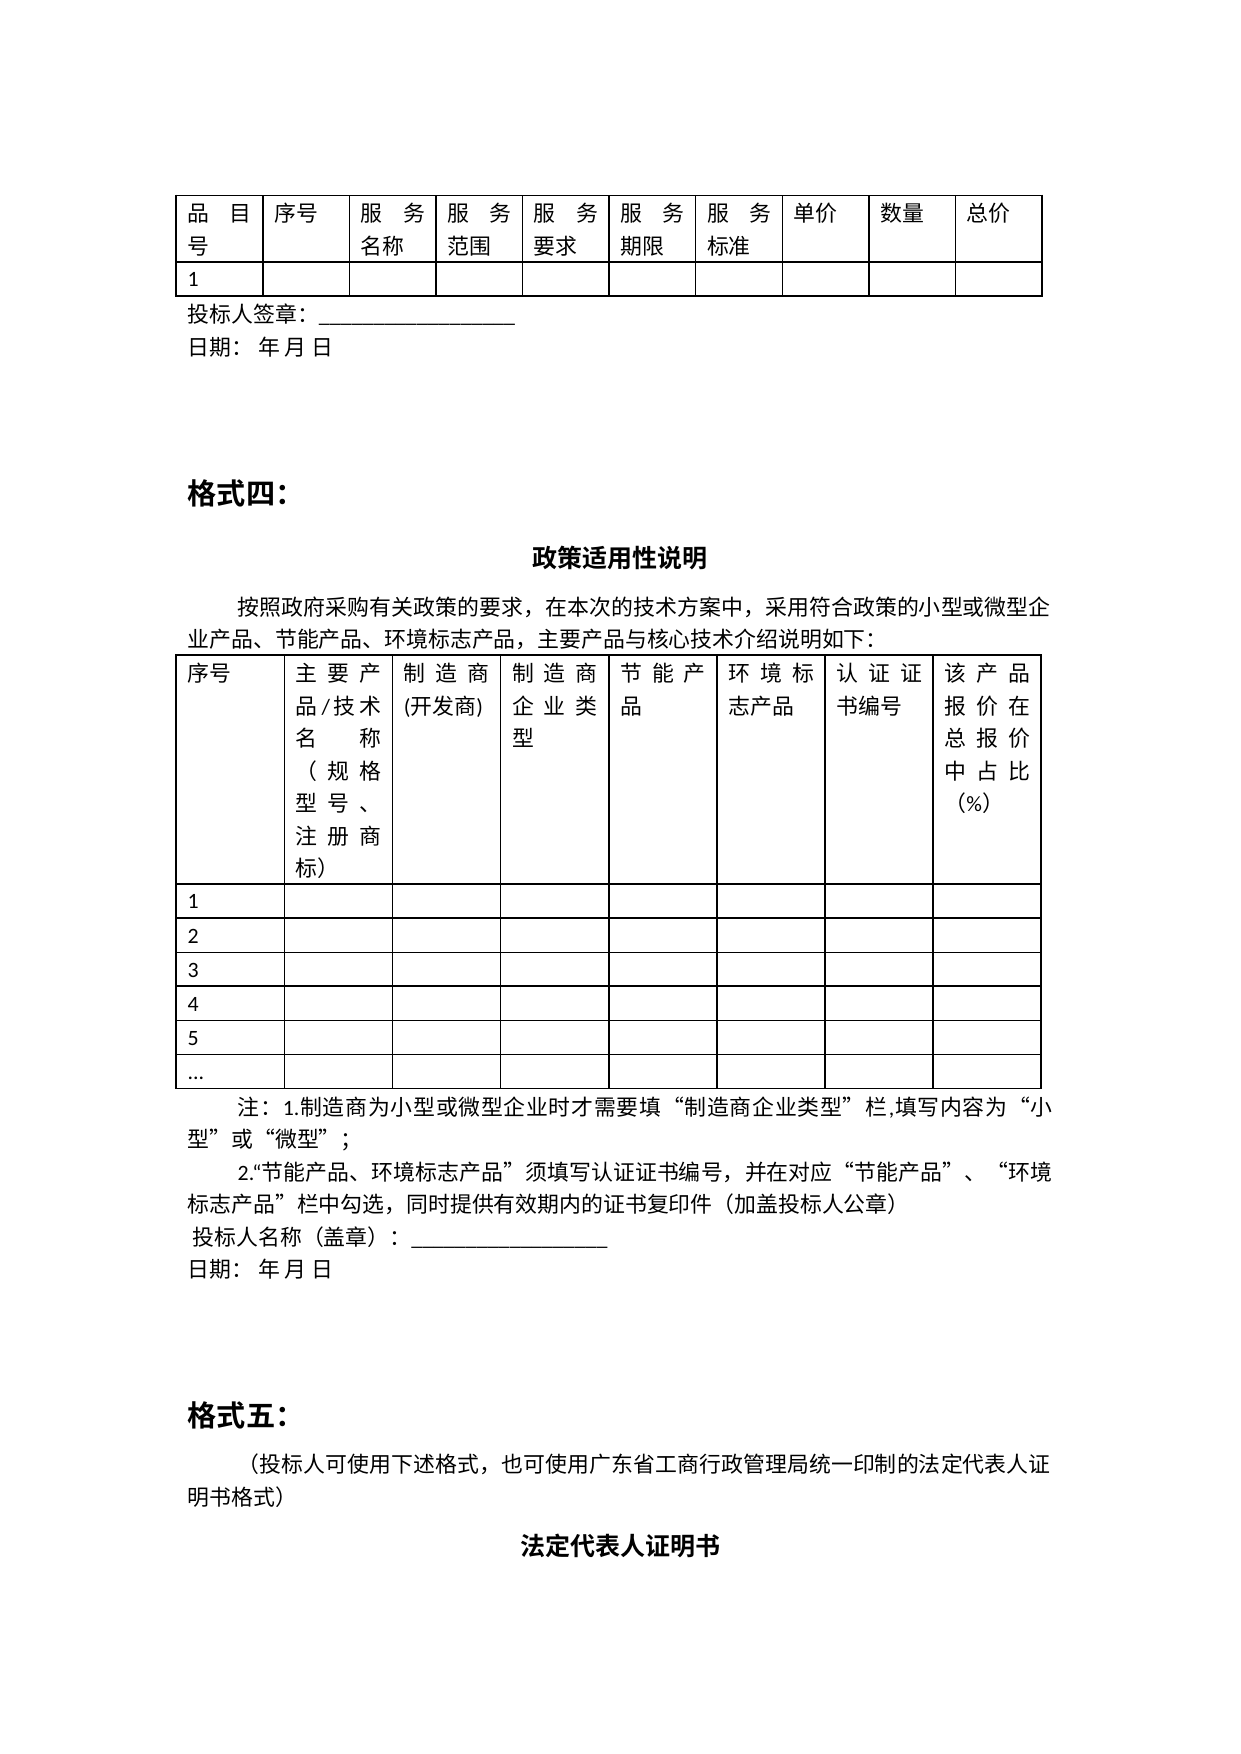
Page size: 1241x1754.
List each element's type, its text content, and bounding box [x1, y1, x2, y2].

table_header 服务期限 [610, 196, 695, 261]
table_cell 4 [177, 987, 284, 1019]
table_cell 1 [177, 885, 284, 917]
table_cell [350, 263, 435, 295]
table_cell 5 [177, 1021, 284, 1053]
table_cell [934, 885, 1040, 917]
table_cell [501, 1055, 608, 1088]
table_cell [264, 263, 349, 295]
text 日期： 年 月 日 [187, 1252, 1053, 1284]
text 注：1.制造商为小型或微型企业时才需要填“制造商企业类型”栏,填写内容为“小型”或“微型”； [187, 1089, 1053, 1154]
table_header 数量 [870, 196, 955, 261]
table_cell [393, 953, 500, 985]
table_cell [718, 885, 824, 917]
table_cell [501, 919, 608, 951]
table_cell [393, 919, 500, 951]
table_cell [610, 885, 716, 917]
table_header 服务标准 [696, 196, 782, 261]
text （投标人可使用下述格式，也可使用广东省工商行政管理局统一印制的法定代表人证明书格式） [187, 1447, 1053, 1512]
table_header 总价 [956, 196, 1041, 261]
text 按照政府采购有关政策的要求，在本次的技术方案中，采用符合政策的小型或微型企业产品、节能产品、环境标志产品，主要产品与核心技术介绍说明如下： [187, 589, 1053, 654]
table_cell [718, 919, 824, 951]
table_cell [610, 953, 716, 985]
table_header 制造商企业类型 [501, 656, 608, 883]
table_header 该产品报价在总报价中占比（%） [934, 656, 1040, 883]
table_cell [285, 919, 392, 951]
table_cell [393, 987, 500, 1019]
table_cell [285, 1055, 392, 1088]
table_cell [610, 1021, 716, 1053]
table_cell [826, 987, 932, 1019]
table_cell [437, 263, 522, 295]
text 2.“节能产品、环境标志产品”须填写认证证书编号，并在对应“节能产品”、“环境标志产品”栏中勾选，同时提供有效期内的证书复印件（加盖投标人公章） [187, 1154, 1053, 1219]
table_cell [393, 885, 500, 917]
table_header 主要产品/技术名称（规格型号、注册商标） [285, 656, 392, 883]
table_cell [826, 1021, 932, 1053]
table_cell [718, 1021, 824, 1053]
table_cell [934, 1021, 1040, 1053]
table_cell [501, 953, 608, 985]
table_cell 1 [177, 263, 262, 295]
text 格式五： [187, 1382, 1053, 1447]
text 投标人签章：__________________ [187, 297, 1053, 329]
table_cell [610, 919, 716, 951]
table_cell [285, 987, 392, 1019]
table_cell [870, 263, 955, 295]
table_cell [393, 1021, 500, 1053]
table_cell [826, 885, 932, 917]
table_cell ... [177, 1055, 284, 1088]
table_cell [783, 263, 868, 295]
table_header 序号 [177, 656, 284, 883]
table_header 制造商(开发商) [393, 656, 500, 883]
table_header 环境标志产品 [718, 656, 824, 883]
table_header 单价 [783, 196, 868, 261]
text 法定代表人证明书 [187, 1512, 1053, 1577]
table_cell [610, 1055, 716, 1088]
table_cell [718, 1055, 824, 1088]
table_cell [934, 1055, 1040, 1088]
table_cell [956, 263, 1041, 295]
table_cell [826, 1055, 932, 1088]
table_cell [718, 987, 824, 1019]
text 政策适用性说明 [187, 524, 1053, 589]
table_cell [826, 953, 932, 985]
table_cell [501, 987, 608, 1019]
table_cell 3 [177, 953, 284, 985]
table_cell [393, 1055, 500, 1088]
text 日期： 年 月 日 [187, 329, 1053, 362]
table_cell [610, 987, 716, 1019]
table_header 认证证书编号 [826, 656, 932, 883]
table_header 品目号 [177, 196, 262, 261]
table_cell [285, 953, 392, 985]
table_cell [934, 987, 1040, 1019]
table_header 节能产品 [610, 656, 716, 883]
table_cell [826, 919, 932, 951]
table_cell [501, 1021, 608, 1053]
table_cell [934, 953, 1040, 985]
table_cell [718, 953, 824, 985]
table_header 服务名称 [350, 196, 435, 261]
table_header 服务要求 [523, 196, 608, 261]
table_cell [523, 263, 608, 295]
table_cell [285, 885, 392, 917]
table_header 序号 [264, 196, 349, 261]
table_cell [610, 263, 695, 295]
text 投标人名称（盖章）：__________________ [187, 1219, 1053, 1252]
table_cell [285, 1021, 392, 1053]
table_cell [501, 885, 608, 917]
table_cell [934, 919, 1040, 951]
table_cell [696, 263, 782, 295]
table_header 服务范围 [437, 196, 522, 261]
table_cell 2 [177, 919, 284, 951]
text 格式四： [187, 459, 1053, 524]
